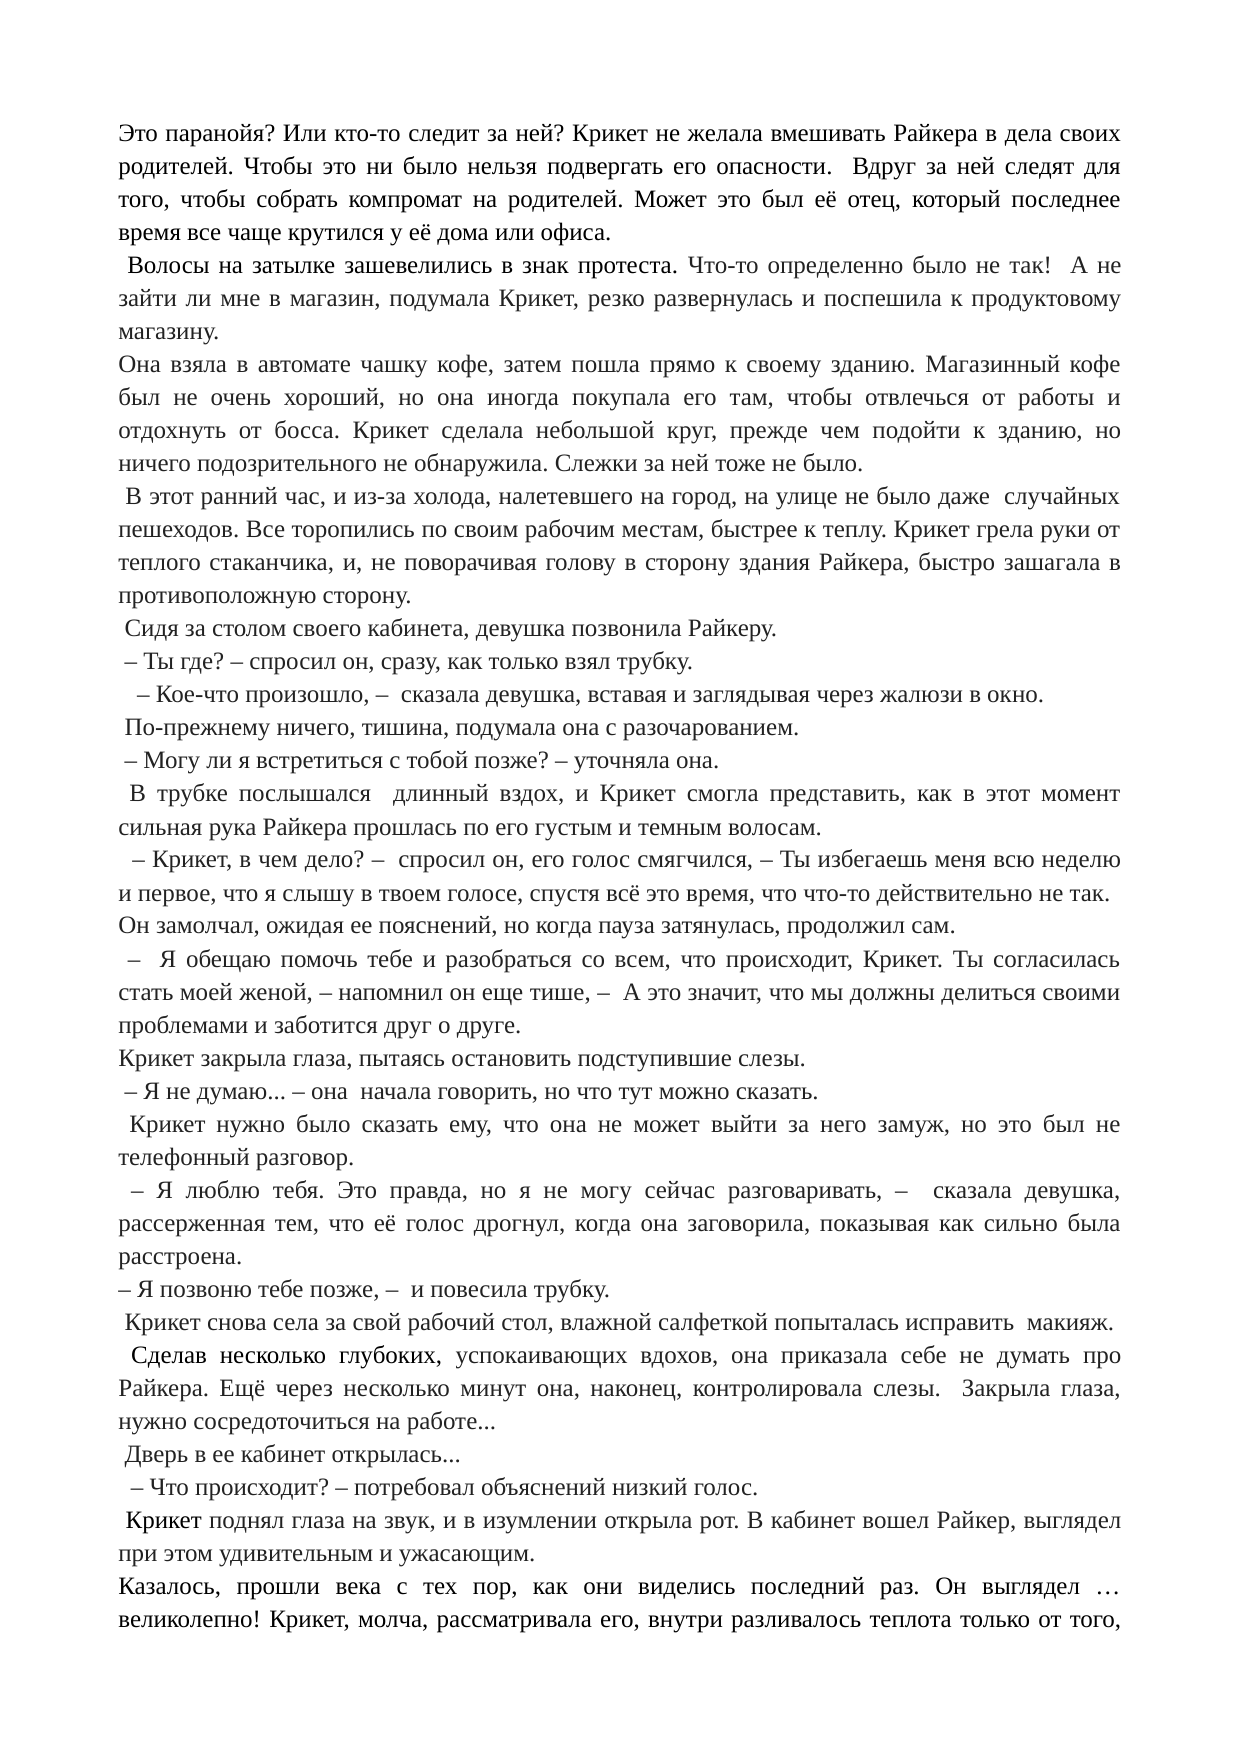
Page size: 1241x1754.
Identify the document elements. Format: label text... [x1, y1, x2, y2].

text – Я обещаю помочь тебе и разобраться со всем, что происходит, Крикет. Ты согласилась стать моей женой, – напомнил он еще тише, – А это значит, что мы должны делиться своими проблемами и заботится друг о друге. [118, 944, 1122, 1038]
text – Могу ли я встретиться с тобой позже? – уточняла она. [118, 746, 1122, 774]
text – Крикет, в чем дело? – спросил он, его голос смягчился, – Ты избегаешь меня всю неделю и первое, что я слышу в твоем голосе, спустя всё это время, что что-то действительно не так. [118, 844, 1122, 906]
text – Я люблю тебя. Это правда, но я не могу сейчас разговаривать, – сказала девушка, рассерженная тем, что её голос дрогнул, когда она заговорила, показывая как сильно была расстроена. [118, 1175, 1122, 1269]
text Крикет поднял глаза на звук, и в изумлении открыла рот. В кабинет вошел Райкер, выглядел при этом удивительным и ужасающим. [118, 1505, 1122, 1567]
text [118, 1571, 1122, 1633]
text Сидя за столом своего кабинета, девушка позвонила Райкеру. [118, 613, 1122, 642]
text По-прежнему ничего, тишина, подумала она с разочарованием. [118, 712, 1122, 741]
text Крикет закрыла глаза, пытаясь остановить подступившие слезы. [118, 1043, 1122, 1071]
text Она взяла в автомате чашку кофе, затем пошла прямо к своему зданию. Магазинный кофе был не очень хороший, но она иногда покупала его там, чтобы отвлечься от работы и отдохнуть от босса. Крикет сделала небольшой круг, прежде чем подойти к зданию, но ничего подозрительного не обнаружила. Слежки за ней тоже не было. [118, 349, 1122, 477]
text Крикет нужно было сказать ему, что она не может выйти за него замуж, но это был не телефонный разговор. [118, 1109, 1122, 1171]
text В этот ранний час, и из-за холода, налетевшего на город, на улице не было даже случайных пешеходов. Все торопились по своим рабочим местам, быстрее к теплу. Крикет грела руки от теплого стаканчика, и, не поворачивая голову в сторону здания Райкера, быстро зашагала в противоположную сторону. [118, 481, 1122, 609]
text Волосы на затылке зашевелились в знак протеста. Что-то определенно было не так! А не зайти ли мне в магазин, подумала Крикет, резко развернулась и поспешила к продуктовому магазину. [118, 250, 1122, 345]
text – Что происходит? – потребовал объяснений низкий голос. [118, 1472, 1122, 1501]
text – Ты где? – спросил он, сразу, как только взял трубку. [118, 646, 1122, 675]
text Это паранойя? Или кто-то следит за ней? Крикет не желала вмешивать Райкера в дела своих родителей. Чтобы это ни было нельзя подвергать его опасности. Вдруг за ней следят для того, чтобы собрать компромат на родителей. Может это был её отец, который последнее время все чаще крутился у её дома или офиса. [118, 118, 1122, 246]
text – Я позвоню тебе позже, – и повесила трубку. [118, 1274, 1122, 1303]
text Крикет снова села за свой рабочий стол, влажной салфеткой попыталась исправить макияж. Сделав несколько глубоких, успокаивающих вдохов, она приказала себе не думать про Райкера. Ещё через несколько минут она, наконец, контролировала слезы. Закрыла глаза, нужно сосредоточиться на работе... [118, 1307, 1122, 1435]
text Дверь в ее кабинет открылась... [118, 1439, 1122, 1468]
text – Я не думаю... – она начала говорить, но что тут можно сказать. [118, 1076, 1122, 1104]
text Он замолчал, ожидая ее пояснений, но когда пауза затянулась, продолжил сам. [118, 911, 1122, 939]
text – Кое-что произошло, – сказала девушка, вставая и заглядывая через жалюзи в окно. [118, 679, 1122, 708]
text В трубке послышался длинный вздох, и Крикет смогла представить, как в этот момент сильная рука Райкера прошлась по его густым и темным волосам. [118, 778, 1122, 840]
